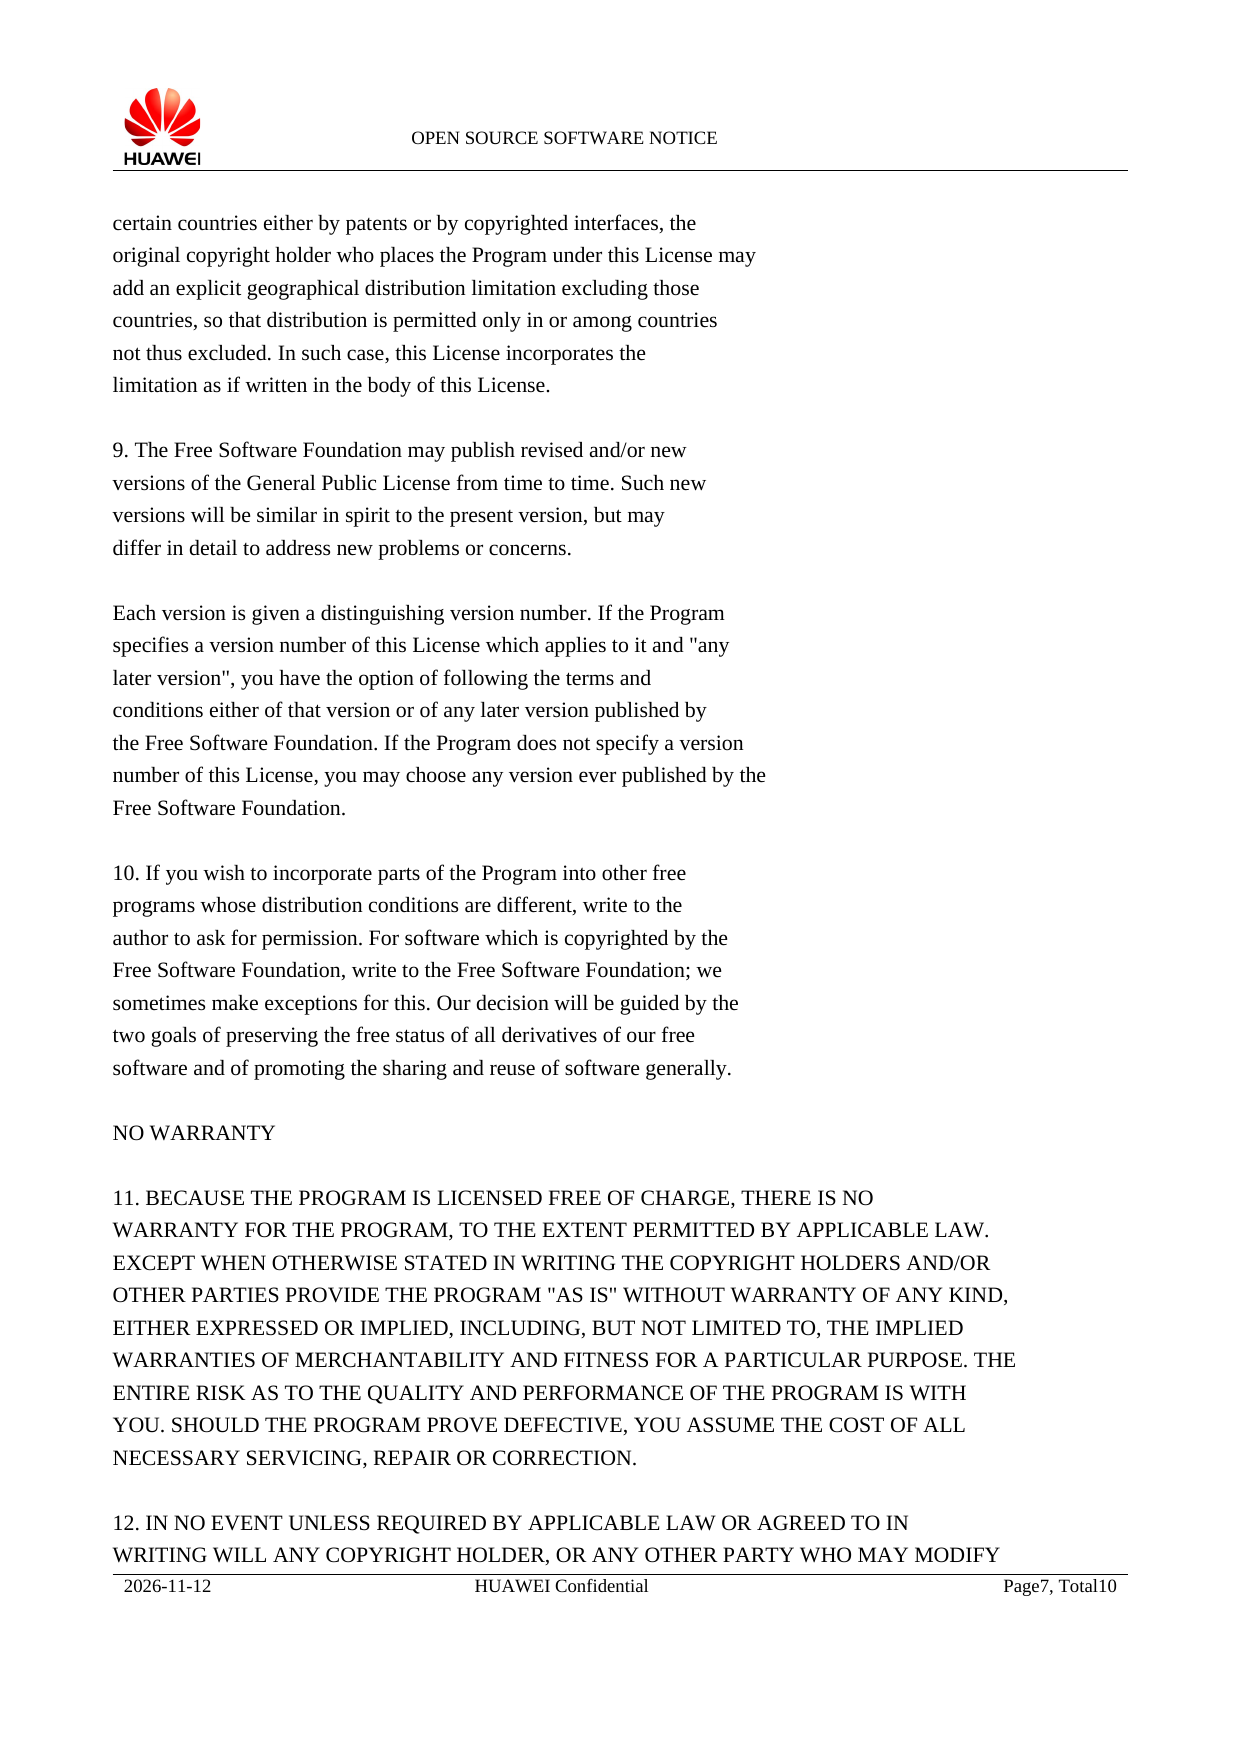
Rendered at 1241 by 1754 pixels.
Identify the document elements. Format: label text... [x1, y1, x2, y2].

picture [124, 88, 201, 165]
